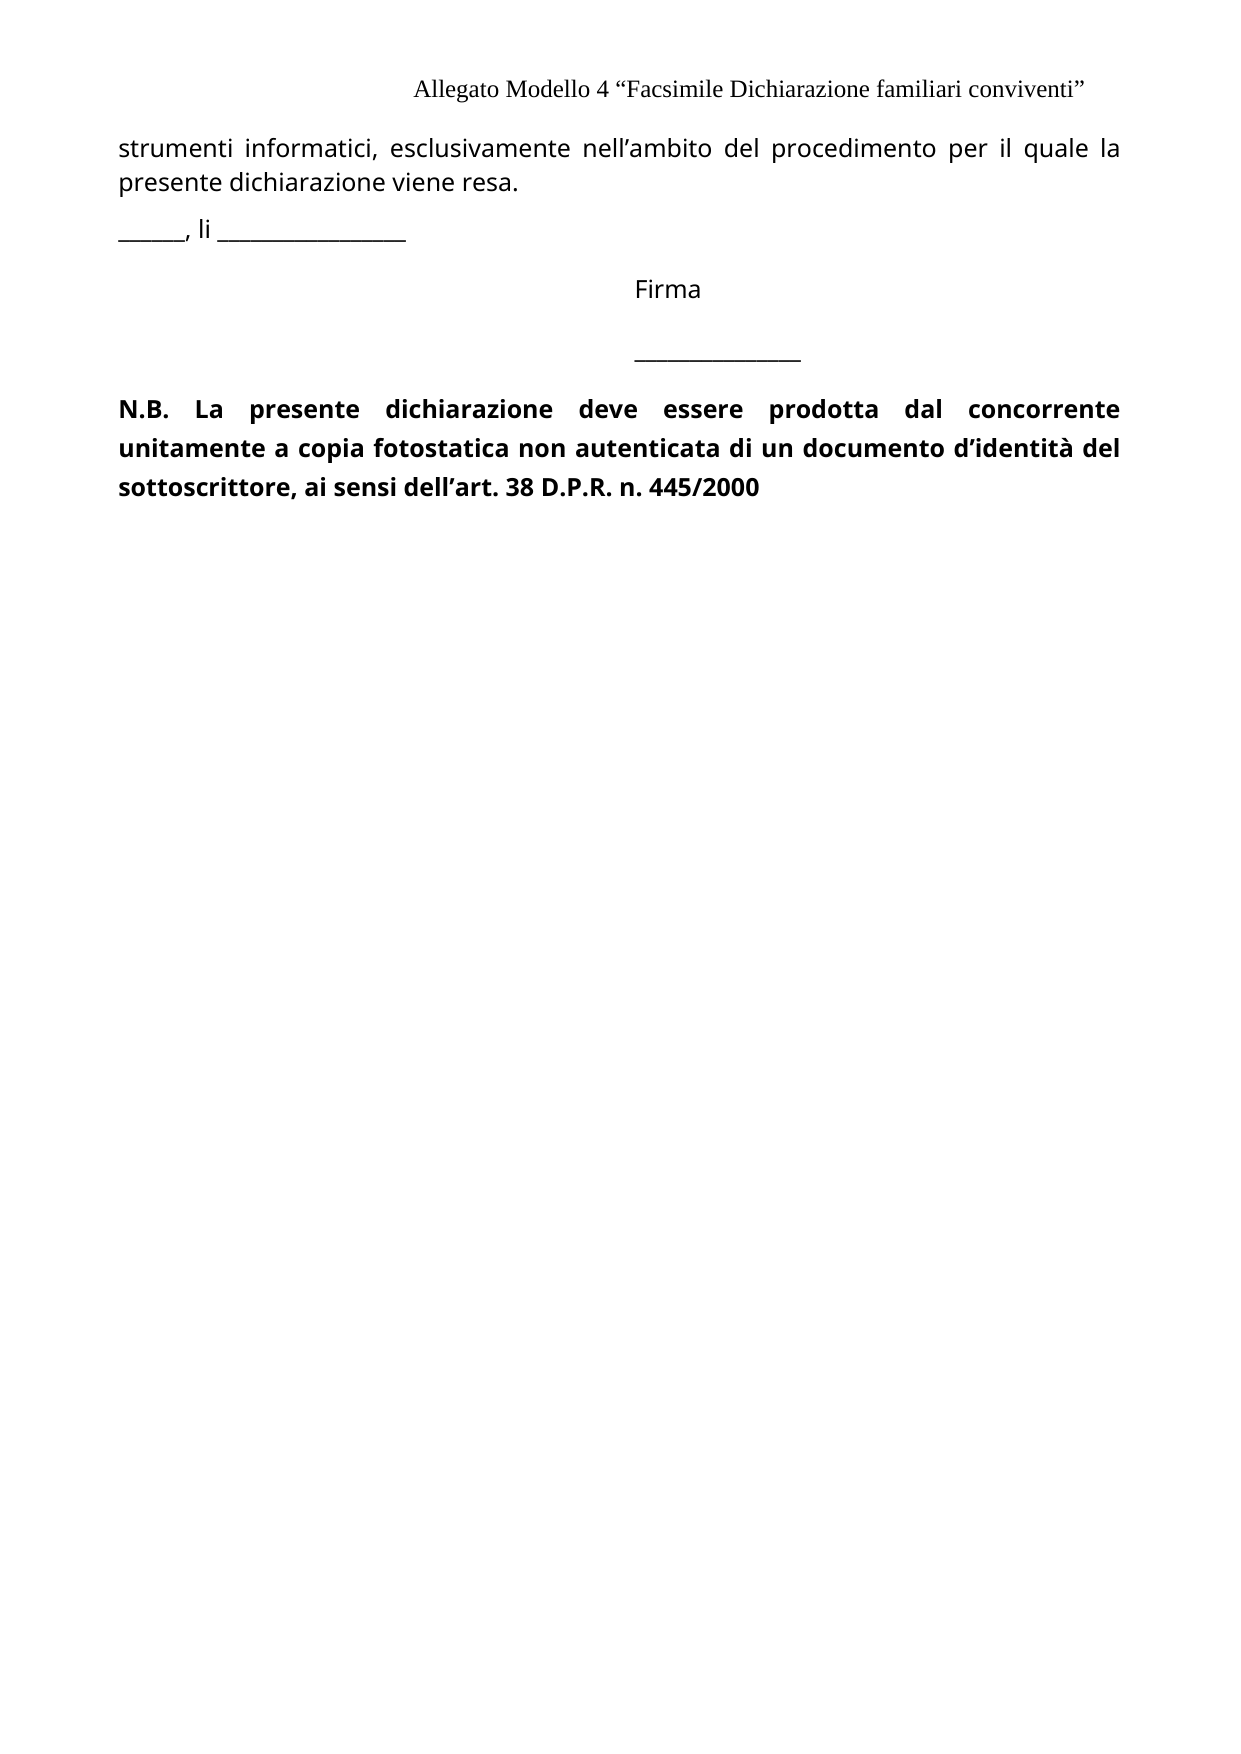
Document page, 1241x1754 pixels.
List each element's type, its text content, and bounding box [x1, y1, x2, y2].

text Firma [118, 271, 1122, 305]
text N.B. La presente dichiarazione deve essere prodotta dal concorrente unitamente a copia fotostatica non autenticata di un documento d’identità del sottoscrittore, ai sensi dell’art. 38 D.P.R. n. 445/2000 [118, 391, 1122, 504]
text _______________ [118, 331, 1122, 365]
text ______, li _________________ [118, 211, 1122, 245]
text strumenti informatici, esclusivamente nell’ambito del procedimento per il quale la presente dichiarazione viene resa. [118, 131, 1122, 199]
